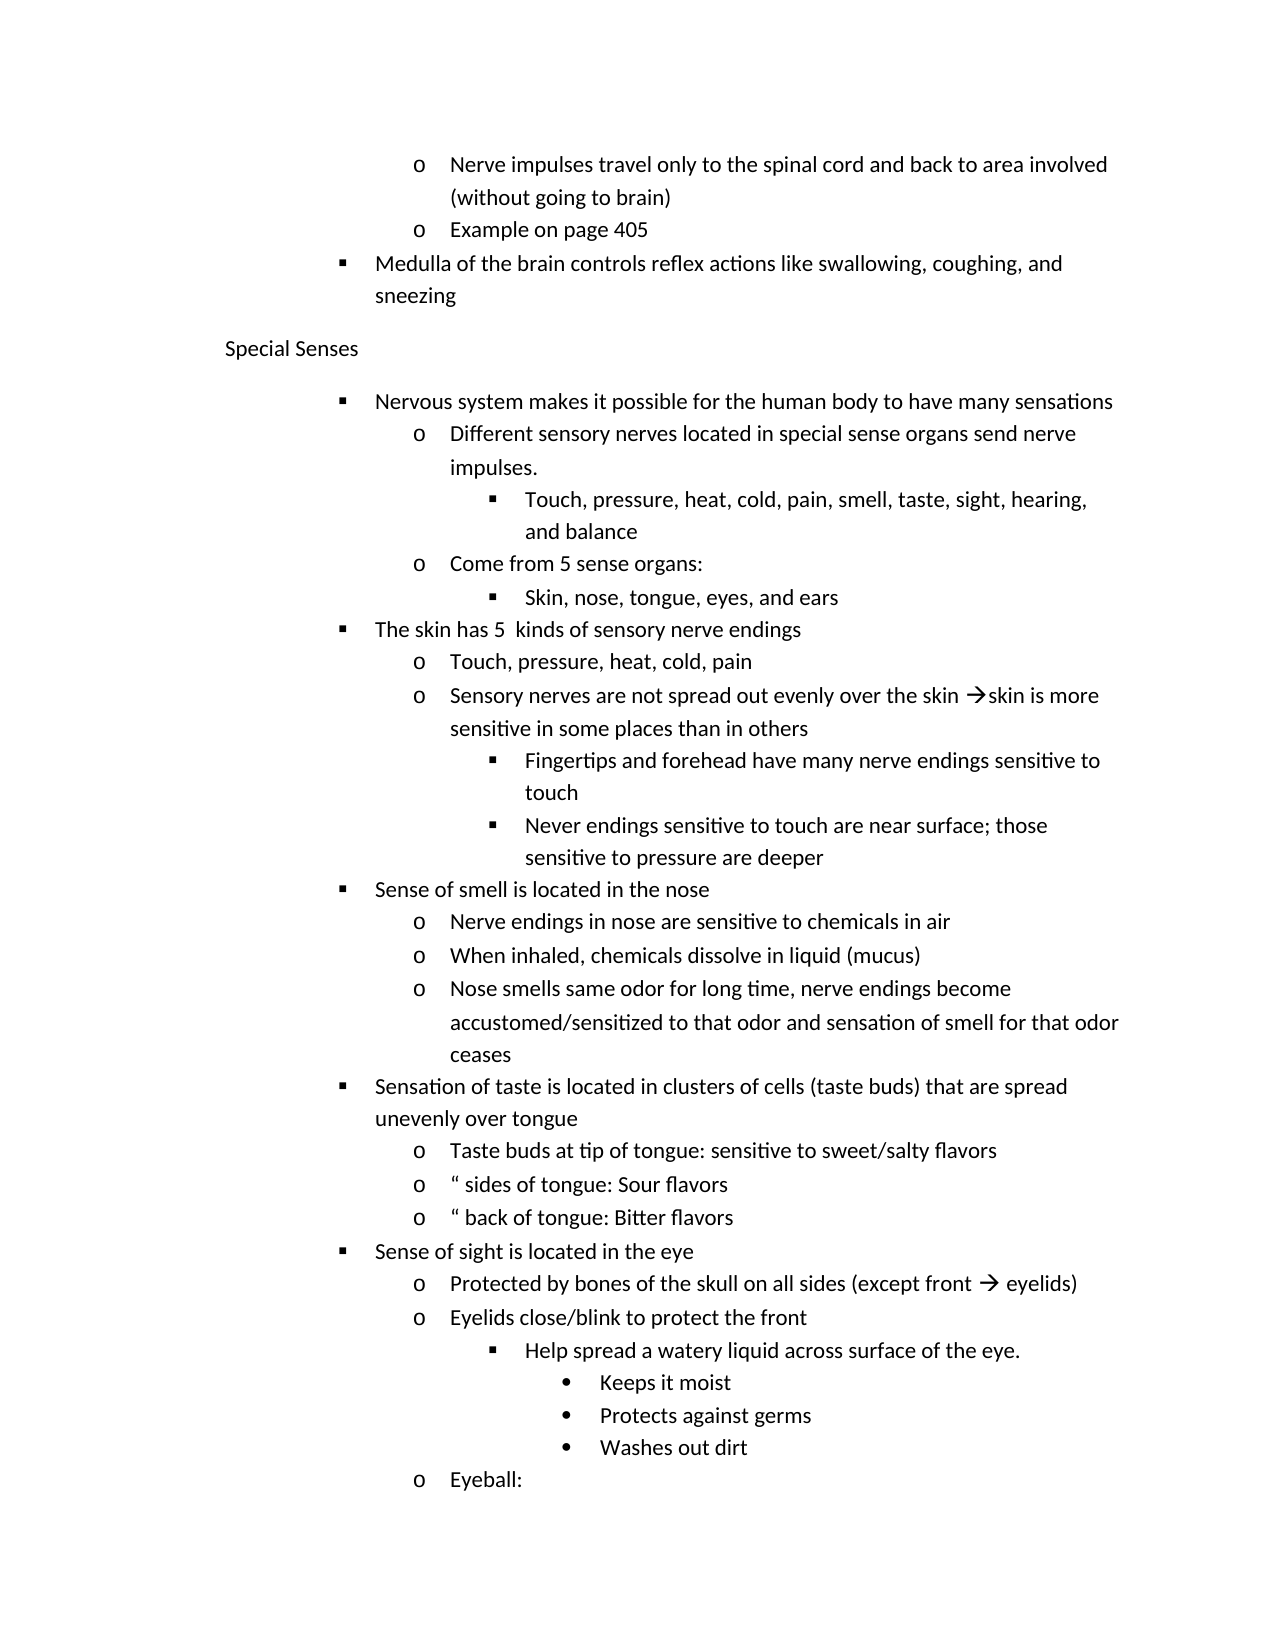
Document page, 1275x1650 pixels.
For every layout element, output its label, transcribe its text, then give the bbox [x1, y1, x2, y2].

list Sensory nerves are not spread out evenly over the skin skin is more sensitive in some places than in others [412, 681, 1125, 742]
list Sense of sight is located in the eye [337, 1237, 1125, 1265]
list Example on page 405 [412, 216, 1125, 245]
list Touch, pressure, heat, cold, pain, smell, taste, sight, hearing, and balance [487, 485, 1125, 545]
list Different sensory nerves located in special sense organs send nerve impulses. [412, 419, 1125, 481]
list When inhaled, chemicals dissolve in liquid (mucus) [412, 941, 1125, 970]
list Nose smells same odor for long time, nerve endings become accustomed/sensitized to that odor and sensation of smell for that odor ceases [412, 974, 1125, 1068]
list Sense of smell is located in the nose [337, 875, 1125, 903]
list Come from 5 sense organs: [412, 549, 1125, 578]
list Washes out dirt [562, 1433, 1125, 1461]
list Eyelids close/blink to protect the front [412, 1303, 1125, 1332]
list Nerve endings in nose are sensitive to chemicals in air [412, 907, 1125, 936]
list Eyeball: [412, 1465, 1125, 1494]
list Nervous system makes it possible for the human body to have many sensations [337, 387, 1125, 415]
list Touch, pressure, heat, cold, pain [412, 647, 1125, 676]
list “ sides of tongue: Sour flavors [412, 1170, 1125, 1199]
list The skin has 5 kinds of sensory nerve endings [337, 615, 1125, 643]
list Taste buds at tip of tongue: sensitive to sweet/salty flavors [412, 1136, 1125, 1166]
list Never endings sensitive to touch are near surface; those sensitive to pressure are deeper [487, 811, 1125, 871]
list Keeps it moist [562, 1368, 1125, 1397]
text Special Senses [150, 334, 1125, 362]
list Sensation of taste is located in clusters of cells (taste buds) that are spread unevenly over tongue [337, 1072, 1125, 1132]
list “ back of tongue: Bitter flavors [412, 1203, 1125, 1233]
list Fingertips and forehead have many nerve endings sensitive to touch [487, 746, 1125, 807]
list Skin, nose, tongue, eyes, and ears [487, 583, 1125, 611]
list Nerve impulses travel only to the spinal cord and back to area involved (without going to brain) [412, 150, 1125, 211]
list Protects against germs [562, 1401, 1125, 1429]
list Medulla of the brain controls reflex actions like swallowing, coughing, and sneezing [337, 249, 1125, 309]
list Protected by bones of the skull on all sides (except front eyelids) [412, 1269, 1125, 1298]
list Help spread a watery liquid across surface of the eye. [487, 1336, 1125, 1364]
